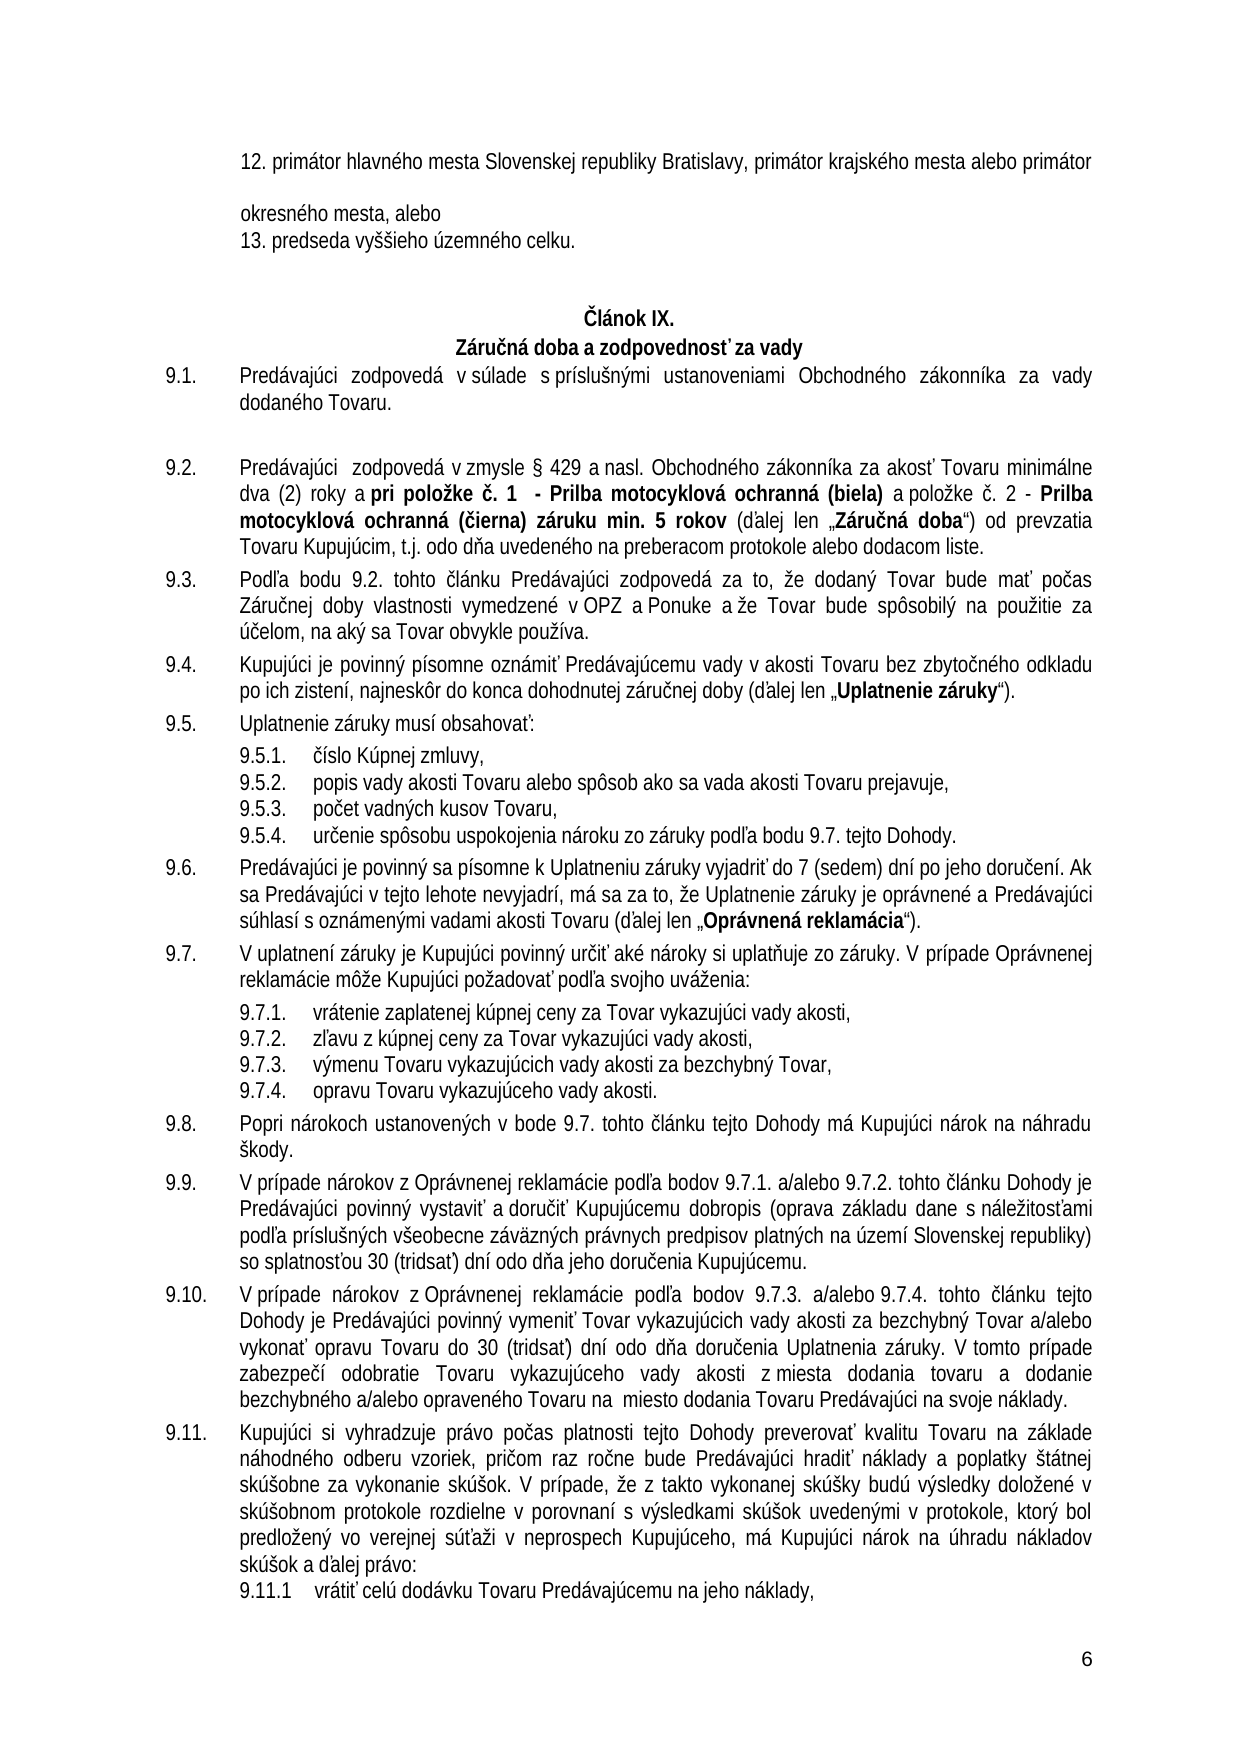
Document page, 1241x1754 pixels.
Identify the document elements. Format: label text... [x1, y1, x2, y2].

text Záručná doba a zodpovednosť za vady [165, 333, 1092, 360]
list popis vady akosti Tovaru alebo spôsob ako sa vada akosti Tovaru prejavuje, [239, 769, 1092, 795]
list číslo Kúpnej zmluvy, [239, 742, 1092, 769]
text Článok IX. [165, 304, 1092, 331]
list Kupujúci si vyhradzuje právo počas platnosti tejto Dohody preverovať kvalitu Tovaru na základe náhodného odberu vzoriek, pričom raz ročne bude Predávajúci hradiť náklady a poplatky štátnej skúšobne za vykonanie skúšok. V prípade, že z takto vykonanej skúšky budú výsledky doložené v skúšobnom protokole rozdielne v porovnaní s výsledkami skúšok uvedenými v protokole, ktorý bol predložený vo verejnej súťaži v neprospech Kupujúceho, má Kupujúci nárok na úhradu nákladov skúšok a ďalej právo: [165, 1419, 1092, 1577]
list vrátenie zaplatenej kúpnej ceny za Tovar vykazujúci vady akosti, [239, 998, 1092, 1025]
list počet vadných kusov Tovaru, [239, 795, 1092, 822]
list Uplatnenie záruky musí obsahovať: [165, 710, 1092, 736]
list 12. primátor hlavného mesta Slovenskej republiky Bratislavy, primátor krajského mesta alebo primátor okresného mesta, alebo [240, 148, 1092, 227]
list Predávajúci zodpovedá v zmysle § 429 a nasl. Obchodného zákonníka za akosť Tovaru minimálne dva (2) roky a pri položke č. 1 - Prilba motocyklová ochranná (biela) a položke č. 2 - Prilba motocyklová ochranná (čierna) záruku min. 5 rokov (ďalej len „Záručná doba“) od prevzatia Tovaru Kupujúcim, t.j. odo dňa uvedeného na preberacom protokole alebo dodacom liste. [165, 454, 1092, 559]
list určenie spôsobu uspokojenia nároku zo záruky podľa bodu 9.7. tejto Dohody. [239, 822, 1092, 848]
list Popri nárokoch ustanovených v bode 9.7. tohto článku tejto Dohody má Kupujúci nárok na náhradu škody. [165, 1110, 1092, 1163]
list V uplatnení záruky je Kupujúci povinný určiť aké nároky si uplatňuje zo záruky. V prípade Oprávnenej reklamácie môže Kupujúci požadovať podľa svojho uváženia: [165, 939, 1092, 992]
list V prípade nárokov z Oprávnenej reklamácie podľa bodov 9.7.3. a/alebo 9.7.4. tohto článku tejto Dohody je Predávajúci povinný vymeniť Tovar vykazujúcich vady akosti za bezchybný Tovar a/alebo vykonať opravu Tovaru do 30 (tridsať) dní odo dňa doručenia Uplatnenia záruky. V tomto prípade zabezpečí odobratie Tovaru vykazujúceho vady akosti z miesta dodania tovaru a dodanie bezchybného a/alebo opraveného Tovaru na miesto dodania Tovaru Predávajúci na svoje náklady. [165, 1281, 1092, 1412]
list vrátiť celú dodávku Tovaru Predávajúcemu na jeho náklady, [239, 1577, 1092, 1603]
list Podľa bodu 9.2. tohto článku Predávajúci zodpovedá za to, že dodaný Tovar bude mať počas Záručnej doby vlastnosti vymedzené v OPZ a Ponuke a že Tovar bude spôsobilý na použitie za účelom, na aký sa Tovar obvykle používa. [165, 566, 1092, 645]
list opravu Tovaru vykazujúceho vady akosti. [239, 1077, 1092, 1104]
list Kupujúci je povinný písomne oznámiť Predávajúcemu vady v akosti Tovaru bez zbytočného odkladu po ich zistení, najneskôr do konca dohodnutej záručnej doby (ďalej len „Uplatnenie záruky“). [165, 651, 1092, 704]
list Predávajúci je povinný sa písomne k Uplatneniu záruky vyjadriť do 7 (sedem) dní po jeho doručení. Ak sa Predávajúci v tejto lehote nevyjadrí, má sa za to, že Uplatnenie záruky je oprávnené a Predávajúci súhlasí s oznámenými vadami akosti Tovaru (ďalej len „Oprávnená reklamácia“). [165, 854, 1092, 933]
list zľavu z kúpnej ceny za Tovar vykazujúci vady akosti, [239, 1025, 1092, 1051]
list Predávajúci zodpovedá v súlade s príslušnými ustanoveniami Obchodného zákonníka za vady dodaného Tovaru. [165, 362, 1092, 415]
list V prípade nárokov z Oprávnenej reklamácie podľa bodov 9.7.1. a/alebo 9.7.2. tohto článku Dohody je Predávajúci povinný vystaviť a doručiť Kupujúcemu dobropis (oprava základu dane s náležitosťami podľa príslušných všeobecne záväzných právnych predpisov platných na území Slovenskej republiky) so splatnosťou 30 (tridsať) dní odo dňa jeho doručenia Kupujúcemu. [165, 1169, 1092, 1274]
list 13. predseda vyššieho územného celku. [224, 227, 1092, 253]
list výmenu Tovaru vykazujúcich vady akosti za bezchybný Tovar, [239, 1051, 1092, 1077]
